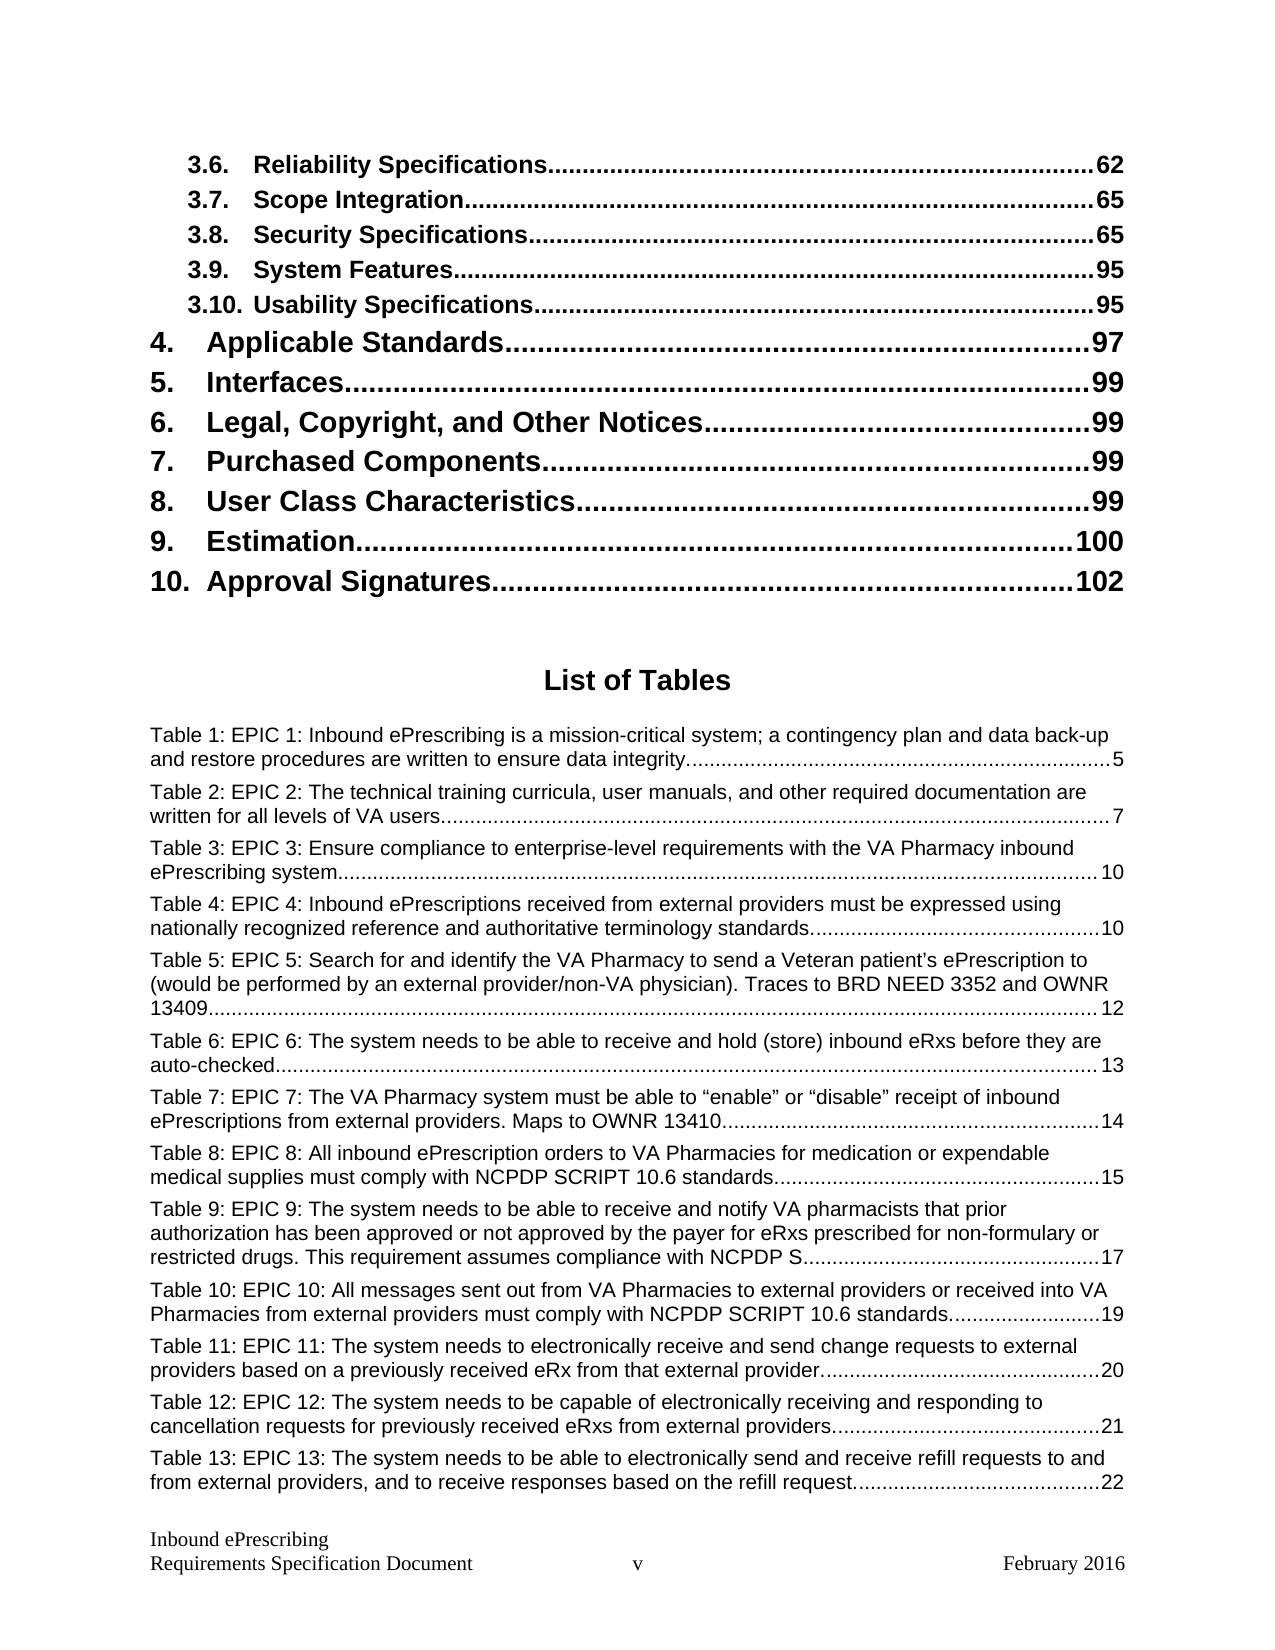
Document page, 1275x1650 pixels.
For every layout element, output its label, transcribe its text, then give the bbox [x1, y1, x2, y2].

text 7. Purchased Components 99 [150, 444, 1125, 478]
text 3.10. Usability Specifications 95 [187, 290, 1125, 319]
text Table 6: EPIC 6: The system needs to be able to receive and hold (store) inbound eRxs before they are auto-checked. 13 [150, 1028, 1125, 1076]
text Table 1: EPIC 1: Inbound ePrescribing is a mission-critical system; a contingency plan and data back-up and restore procedures are written to ensure data integrity. 5 [150, 723, 1125, 771]
text List of Tables [150, 663, 1125, 697]
text Table 4: EPIC 4: Inbound ePrescriptions received from external providers must be expressed using nationally recognized reference and authoritative terminology standards. 10 [150, 892, 1125, 940]
text Table 11: EPIC 11: The system needs to electronically receive and send change requests to external providers based on a previously received eRx from that external provider. 20 [150, 1334, 1125, 1382]
text 5. Interfaces 99 [150, 365, 1125, 398]
text 3.9. System Features 95 [187, 255, 1125, 284]
text 8. User Class Characteristics 99 [150, 484, 1125, 518]
text 6. Legal, Copyright, and Other Notices 99 [150, 404, 1125, 438]
text Table 13: EPIC 13: The system needs to be able to electronically send and receive refill requests to and from external providers, and to receive responses based on the refill request. 22 [150, 1446, 1125, 1494]
text 3.8. Security Specifications 65 [187, 220, 1125, 249]
text 4. Applicable Standards 97 [150, 325, 1125, 358]
text Table 7: EPIC 7: The VA Pharmacy system must be able to “enable” or “disable” receipt of inbound ePrescriptions from external providers. Maps to OWNR 13410. 14 [150, 1085, 1125, 1133]
text Table 12: EPIC 12: The system needs to be capable of electronically receiving and responding to cancellation requests for previously received eRxs from external providers. 21 [150, 1390, 1125, 1438]
text Table 5: EPIC 5: Search for and identify the VA Pharmacy to send a Veteran patient’s ePrescription to (would be performed by an external provider/non-VA physician). Traces to BRD NEED 3352 and OWNR 13409. 12 [150, 948, 1125, 1020]
text 3.6. Reliability Specifications 62 [187, 150, 1125, 179]
text Table 3: EPIC 3: Ensure compliance to enterprise-level requirements with the VA Pharmacy inbound ePrescribing system. 10 [150, 836, 1125, 884]
text Table 8: EPIC 8: All inbound ePrescription orders to VA Pharmacies for medication or expendable medical supplies must comply with NCPDP SCRIPT 10.6 standards. 15 [150, 1141, 1125, 1189]
text Table 2: EPIC 2: The technical training curricula, user manuals, and other required documentation are written for all levels of VA users. 7 [150, 779, 1125, 827]
text 3.7. Scope Integration 65 [187, 185, 1125, 214]
text 10. Approval Signatures 102 [150, 564, 1125, 597]
text Table 10: EPIC 10: All messages sent out from VA Pharmacies to external providers or received into VA Pharmacies from external providers must comply with NCPDP SCRIPT 10.6 standards. 19 [150, 1277, 1125, 1325]
text Table 9: EPIC 9: The system needs to be able to receive and notify VA pharmacists that prior authorization has been approved or not approved by the payer for eRxs prescribed for non-formulary or restricted drugs. This requirement assumes compliance with NCPDP S 17 [150, 1197, 1125, 1269]
text 9. Estimation 100 [150, 524, 1125, 557]
